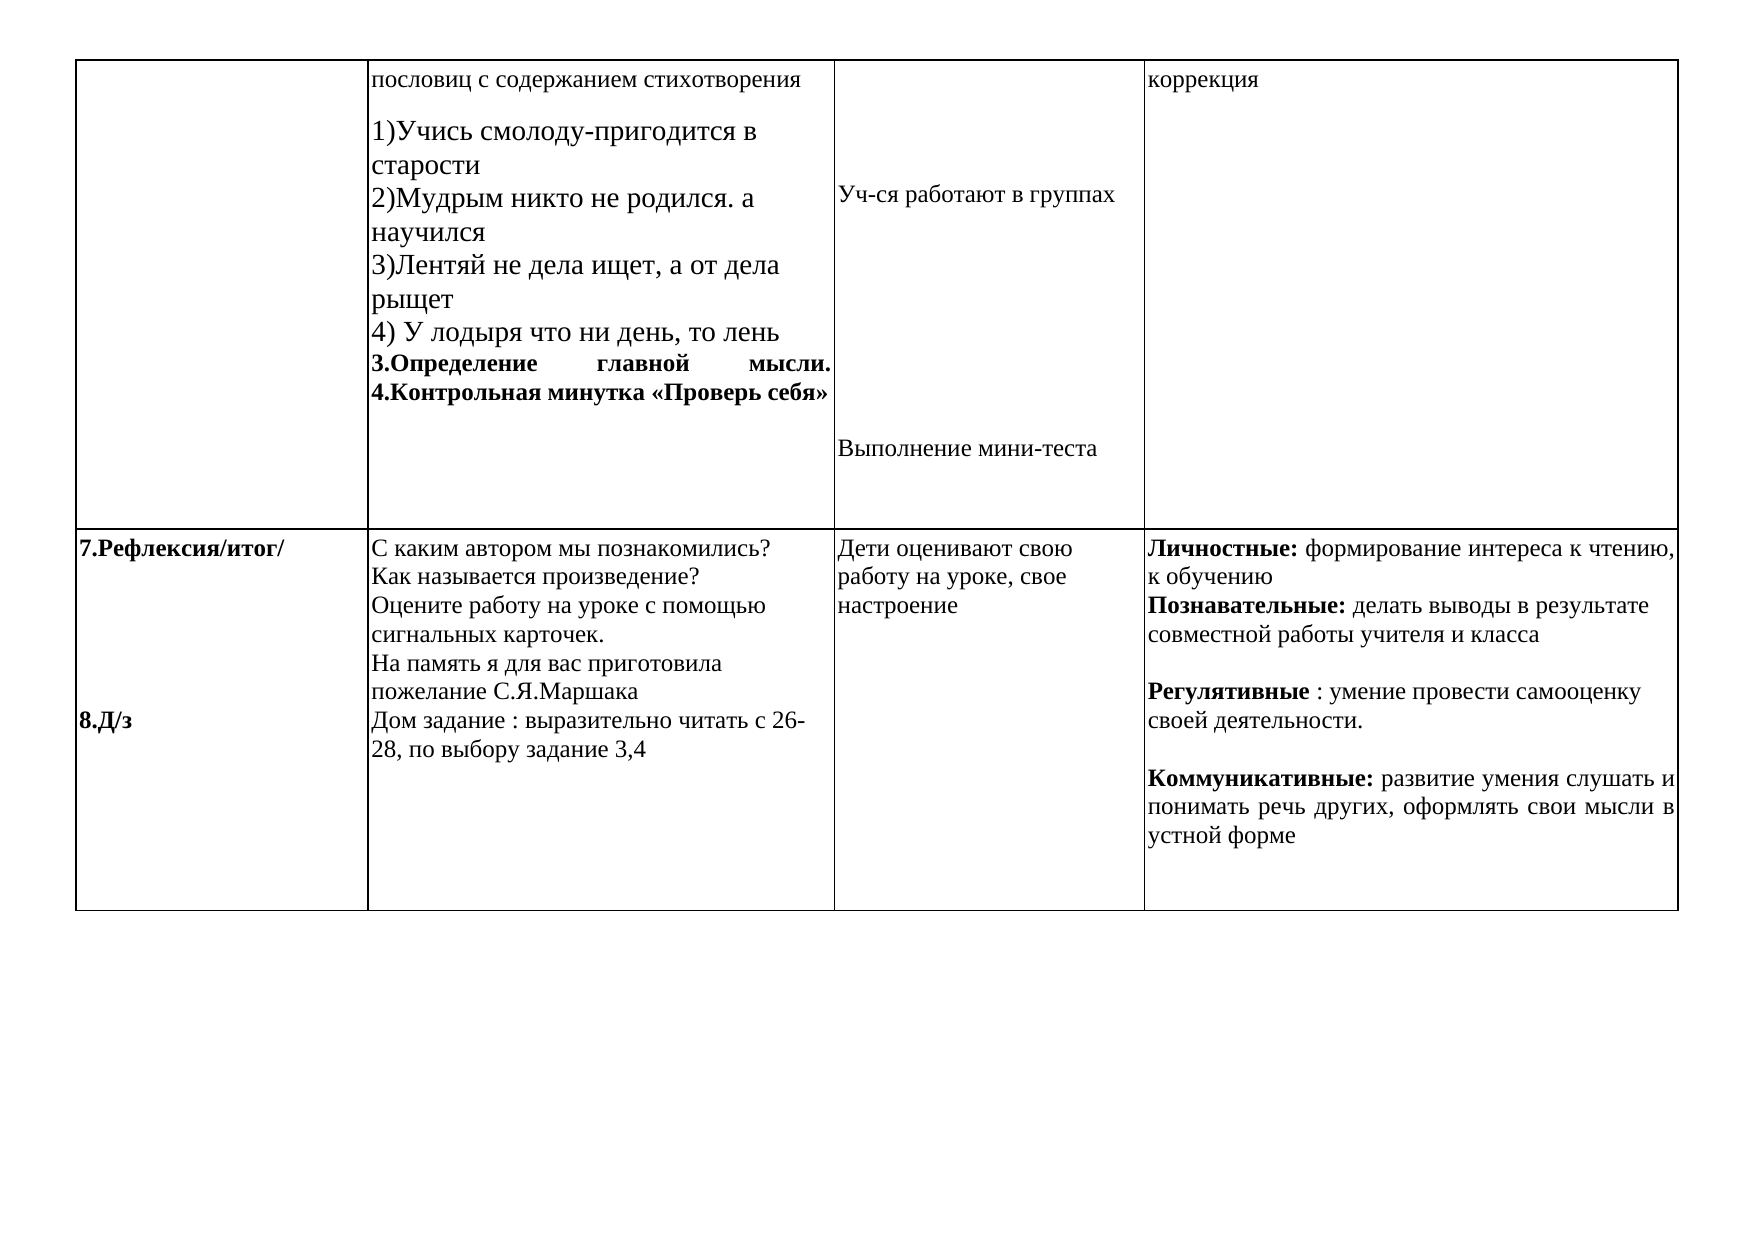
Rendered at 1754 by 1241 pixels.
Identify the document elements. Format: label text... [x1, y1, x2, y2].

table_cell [1145, 61, 1677, 528]
table_cell 7.Рефлексия/итог/ 8.Д/з [77, 530, 367, 909]
table_cell Личностные: формирование интереса к чтению, к обучению Познавательные: делать выводы в результате совместной работы учителя и класса Регулятивные : умение провести самооценку своей деятельности. Коммуникативные: развитие умения слушать и понимать речь других, оформлять свои мысли в устной форме [1145, 530, 1677, 909]
table_cell С каким автором мы познакомились? Как называется произведение? Оцените работу на уроке с помощью сигнальных карточек. На память я для вас приготовила пожелание С.Я.Маршака Дом задание : выразительно читать с 26-28, по выбору задание 3,4 [369, 530, 834, 909]
table_cell Дети оценивают свою работу на уроке, свое настроение [835, 530, 1144, 909]
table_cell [369, 61, 834, 528]
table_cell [835, 61, 1144, 528]
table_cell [77, 61, 367, 528]
